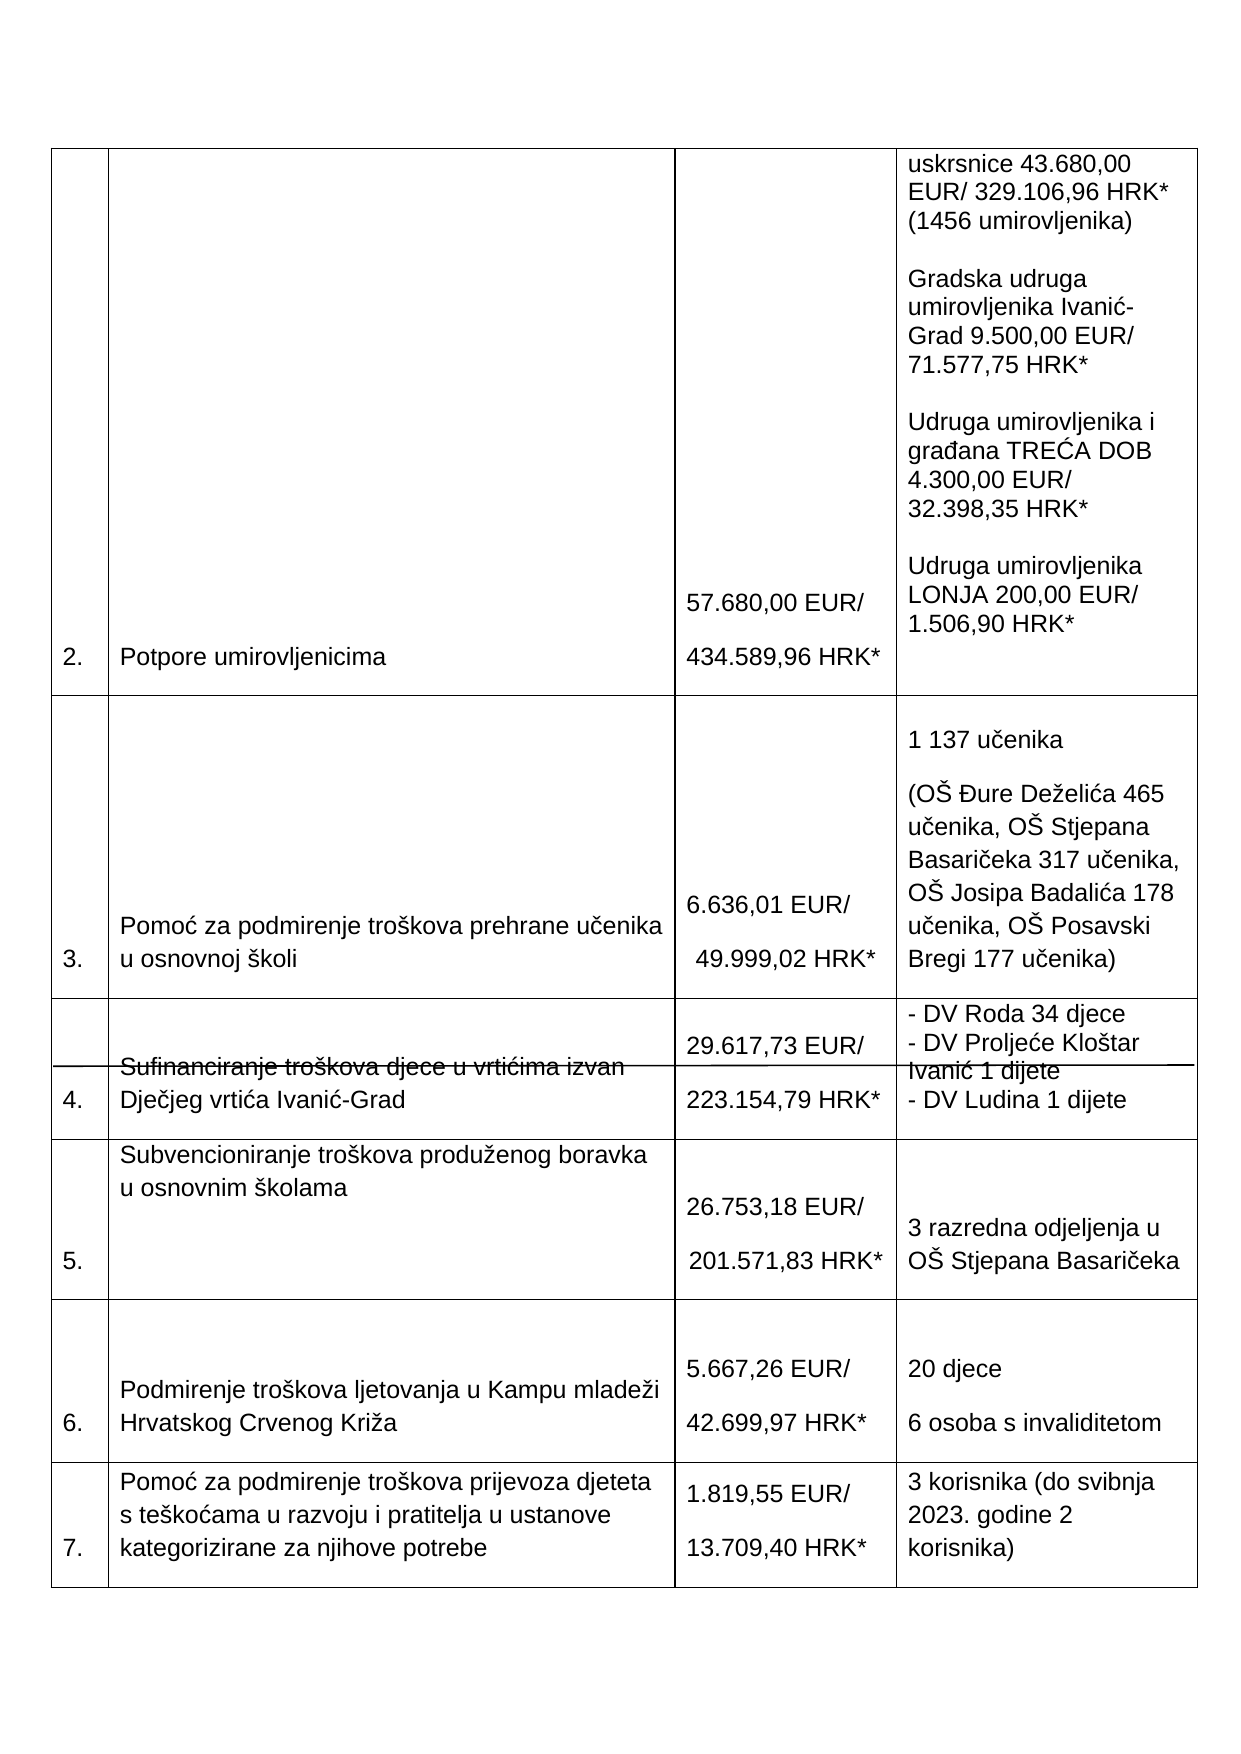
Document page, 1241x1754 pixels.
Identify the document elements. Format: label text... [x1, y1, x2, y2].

table_cell Sufinanciranje troškova djece u vrtićima izvan Dječjeg vrtića Ivanić-Grad [109, 1067, 674, 1138]
table_cell 3 razredna odjeljenja u OŠ Stjepana Basaričeka [897, 1140, 1197, 1299]
table_cell 1 137 učenika (OŠ Đure Deželića 465 učenika, OŠ Stjepana Basaričeka 317 učenika, OŠ Josipa Badalića 178 učenika, OŠ Posavski Bregi 177 učenika) [897, 696, 1197, 998]
table_cell Sufinanciranje troškova djece u vrtićima izvan Dječjeg vrtića Ivanić-Grad [109, 999, 674, 1065]
table_cell Pomoć za podmirenje troškova prijevoza djeteta s teškoćama u razvoju i pratitelja u ustanove kategorizirane za njihove potrebe [109, 1463, 674, 1587]
table_cell 6.636,01 EUR/ 49.999,02 HRK* [676, 696, 896, 998]
table_cell 5. [52, 1140, 108, 1299]
table_cell 5.667,26 EUR/ 42.699,97 HRK* [676, 1300, 896, 1462]
table_cell 20 djece 6 osoba s invaliditetom [897, 1300, 1197, 1462]
table_cell 3 korisnika (do svibnja 2023. godine 2 korisnika) [897, 1463, 1197, 1587]
table_cell uskrsnice 43.680,00 EUR/ 329.106,96 HRK* (1456 umirovljenika) Gradska udruga umirovljenika Ivanić-Grad 9.500,00 EUR/ 71.577,75 HRK* Udruga umirovljenika i građana TREĆA DOB 4.300,00 EUR/ 32.398,35 HRK* Udruga umirovljenika LONJA 200,00 EUR/ 1.506,90 HRK* [897, 149, 1197, 695]
table_cell 3. [52, 696, 108, 998]
table_cell 29.617,73 EUR/ 223.154,79 HRK* [676, 999, 896, 1064]
table_cell Subvencioniranje troškova produženog boravka u osnovnim školama [109, 1140, 674, 1299]
table_cell Podmirenje troškova ljetovanja u Kampu mladeži Hrvatskog Crvenog Križa [109, 1300, 674, 1462]
table_cell 29.617,73 EUR/ 223.154,79 HRK* [676, 1067, 896, 1138]
table_cell Potpore umirovljenicima [109, 149, 674, 695]
table_cell 57.680,00 EUR/ 434.589,96 HRK* [676, 149, 896, 695]
table_cell 6. [52, 1300, 108, 1462]
table_cell 2. [52, 149, 108, 695]
table_cell 26.753,18 EUR/ 201.571,83 HRK* [676, 1140, 896, 1299]
table_cell 4. [52, 999, 108, 1138]
table_cell - DV Roda 34 djece - DV Proljeće Kloštar Ivanić 1 dijete - DV Ludina 1 dijete [897, 999, 1197, 1138]
table_cell 7. [52, 1463, 108, 1587]
table_cell Pomoć za podmirenje troškova prehrane učenika u osnovnoj školi [109, 696, 674, 998]
table_cell 1.819,55 EUR/ 13.709,40 HRK* [676, 1463, 896, 1587]
